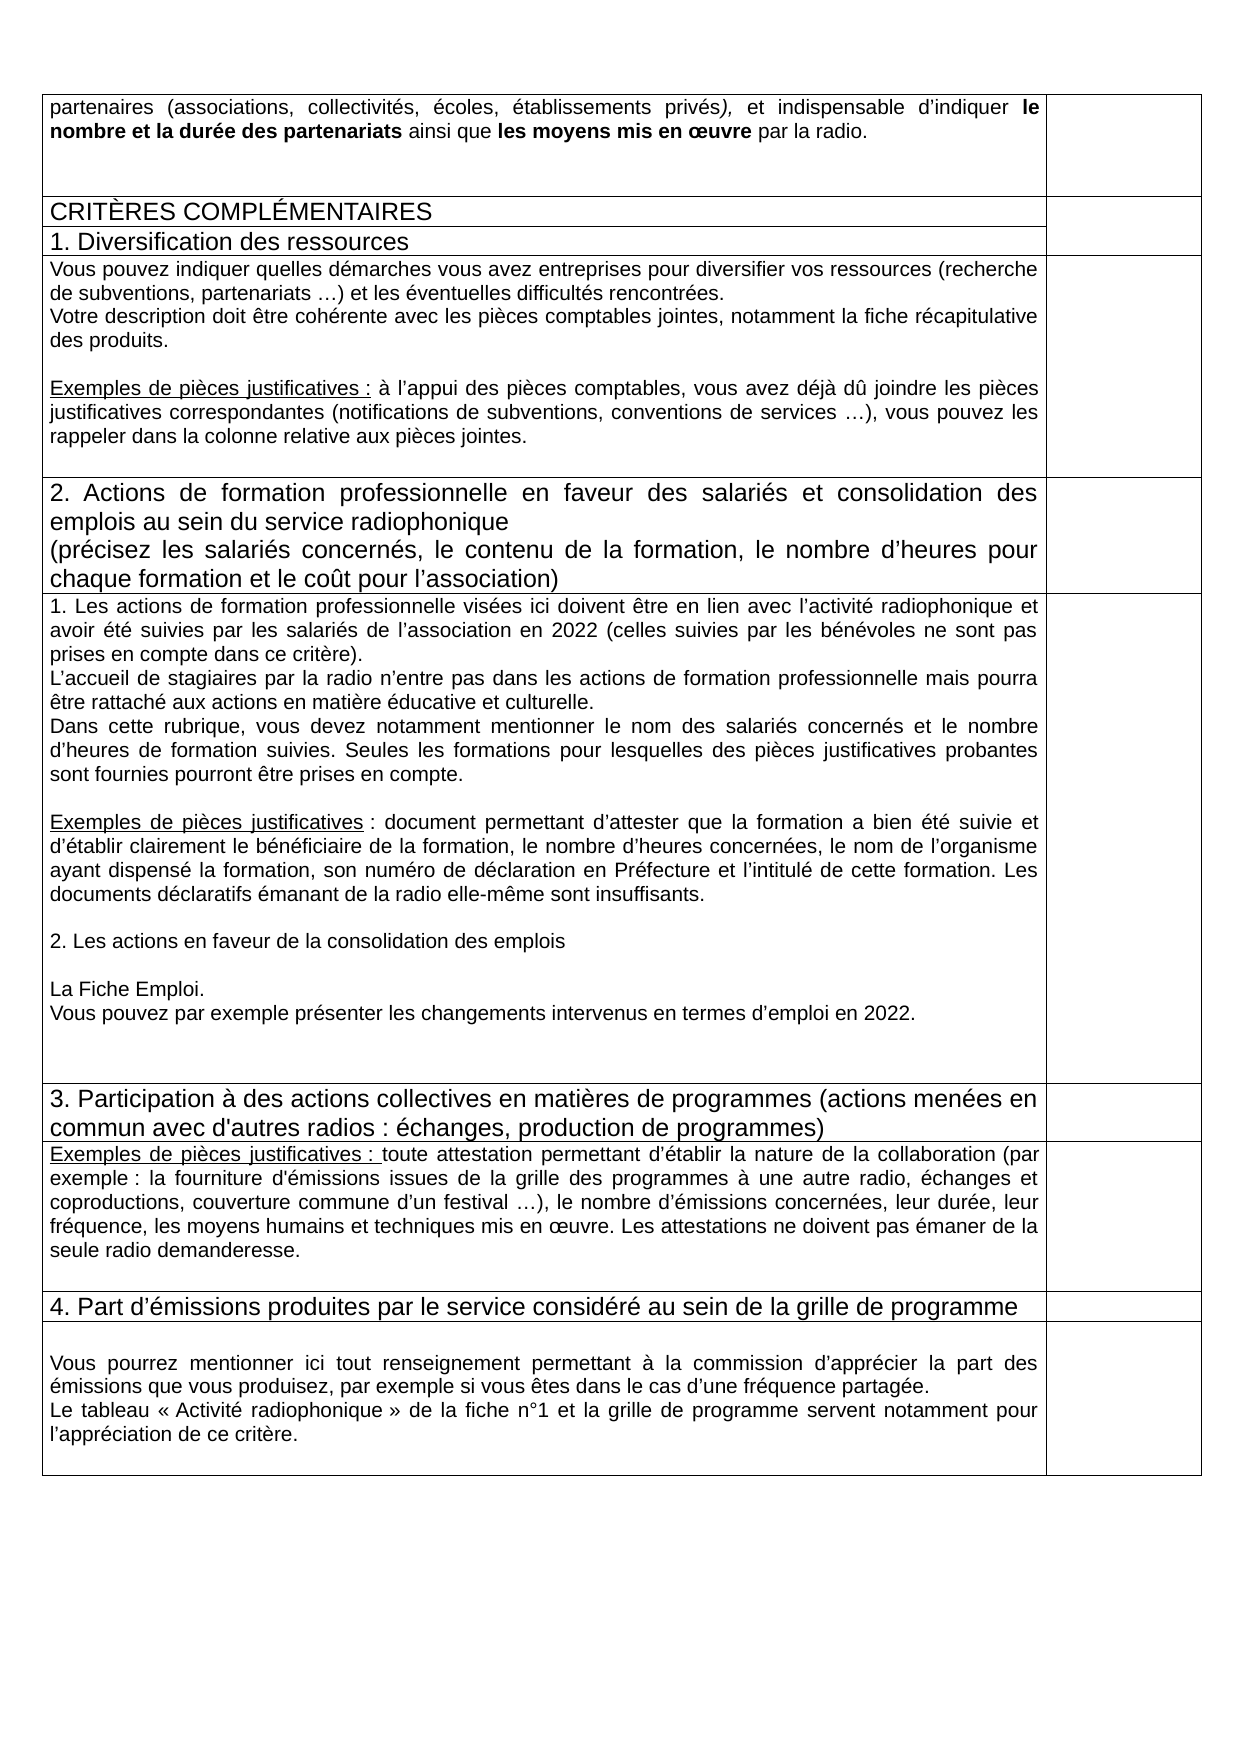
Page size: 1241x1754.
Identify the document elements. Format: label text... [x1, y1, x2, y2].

table_cell [1047, 478, 1201, 593]
table_cell Vous pourrez mentionner ici tout renseignement permettant à la commission d’apprécier la part des émissions que vous produisez, par exemple si vous êtes dans le cas d’une fréquence partagée. Le tableau « Activité radiophonique » de la fiche n°1 et la grille de programme servent notamment pour l’appréciation de ce critère. [43, 1322, 1046, 1475]
table_cell [1047, 95, 1201, 196]
table_cell [1047, 197, 1201, 255]
table_cell [1047, 1142, 1201, 1291]
table_cell CRITÈRES COMPLÉMENTAIRES [43, 197, 1046, 226]
table_cell [1047, 1084, 1201, 1141]
table_cell [1047, 256, 1201, 477]
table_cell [43, 95, 1046, 196]
table_cell Vous pouvez indiquer quelles démarches vous avez entreprises pour diversifier vos ressources (recherche de subventions, partenariats …) et les éventuelles difficultés rencontrées. Votre description doit être cohérente avec les pièces comptables jointes, notamment la fiche récapitulative des produits. Exemples de pièces justificatives : à l’appui des pièces comptables, vous avez déjà dû joindre les pièces justificatives correspondantes (notifications de subventions, conventions de services …), vous pouvez les rappeler dans la colonne relative aux pièces jointes. [43, 256, 1046, 477]
table_cell Exemples de pièces justificatives : toute attestation permettant d’établir la nature de la collaboration (par exemple : la fourniture d'émissions issues de la grille des programmes à une autre radio, échanges et coproductions, couverture commune d’un festival …), le nombre d’émissions concernées, leur durée, leur fréquence, les moyens humains et techniques mis en œuvre. Les attestations ne doivent pas émaner de la seule radio demanderesse. [43, 1142, 1046, 1291]
table_cell 1. Diversification des ressources [43, 227, 1046, 255]
table_cell [1047, 1292, 1201, 1321]
table_cell 2. Actions de formation professionnelle en faveur des salariés et consolidation des emplois au sein du service radiophonique (précisez les salariés concernés, le contenu de la formation, le nombre d’heures pour chaque formation et le coût pour l’association) [43, 478, 1046, 593]
table_cell 4. Part d’émissions produites par le service considéré au sein de la grille de programme [43, 1292, 1046, 1321]
table_cell 3. Participation à des actions collectives en matières de programmes (actions menées en commun avec d'autres radios : échanges, production de programmes) [43, 1084, 1046, 1141]
table_cell [1047, 594, 1201, 1083]
table_cell 1. Les actions de formation professionnelle visées ici doivent être en lien avec l’activité radiophonique et avoir été suivies par les salariés de l’association en 2022 (celles suivies par les bénévoles ne sont pas prises en compte dans ce critère). L’accueil de stagiaires par la radio n’entre pas dans les actions de formation professionnelle mais pourra être rattaché aux actions en matière éducative et culturelle. Dans cette rubrique, vous devez notamment mentionner le nom des salariés concernés et le nombre d’heures de formation suivies. Seules les formations pour lesquelles des pièces justificatives probantes sont fournies pourront être prises en compte. Exemples de pièces justificatives : document permettant d’attester que la formation a bien été suivie et d’établir clairement le bénéficiaire de la formation, le nombre d’heures concernées, le nom de l’organisme ayant dispensé la formation, son numéro de déclaration en Préfecture et l’intitulé de cette formation. Les documents déclaratifs émanant de la radio elle-même sont insuffisants. 2. Les actions en faveur de la consolidation des emplois La Fiche Emploi. Vous pouvez par exemple présenter les changements intervenus en termes d’emploi en 2022. [43, 594, 1046, 1083]
table_cell [1047, 1322, 1201, 1475]
